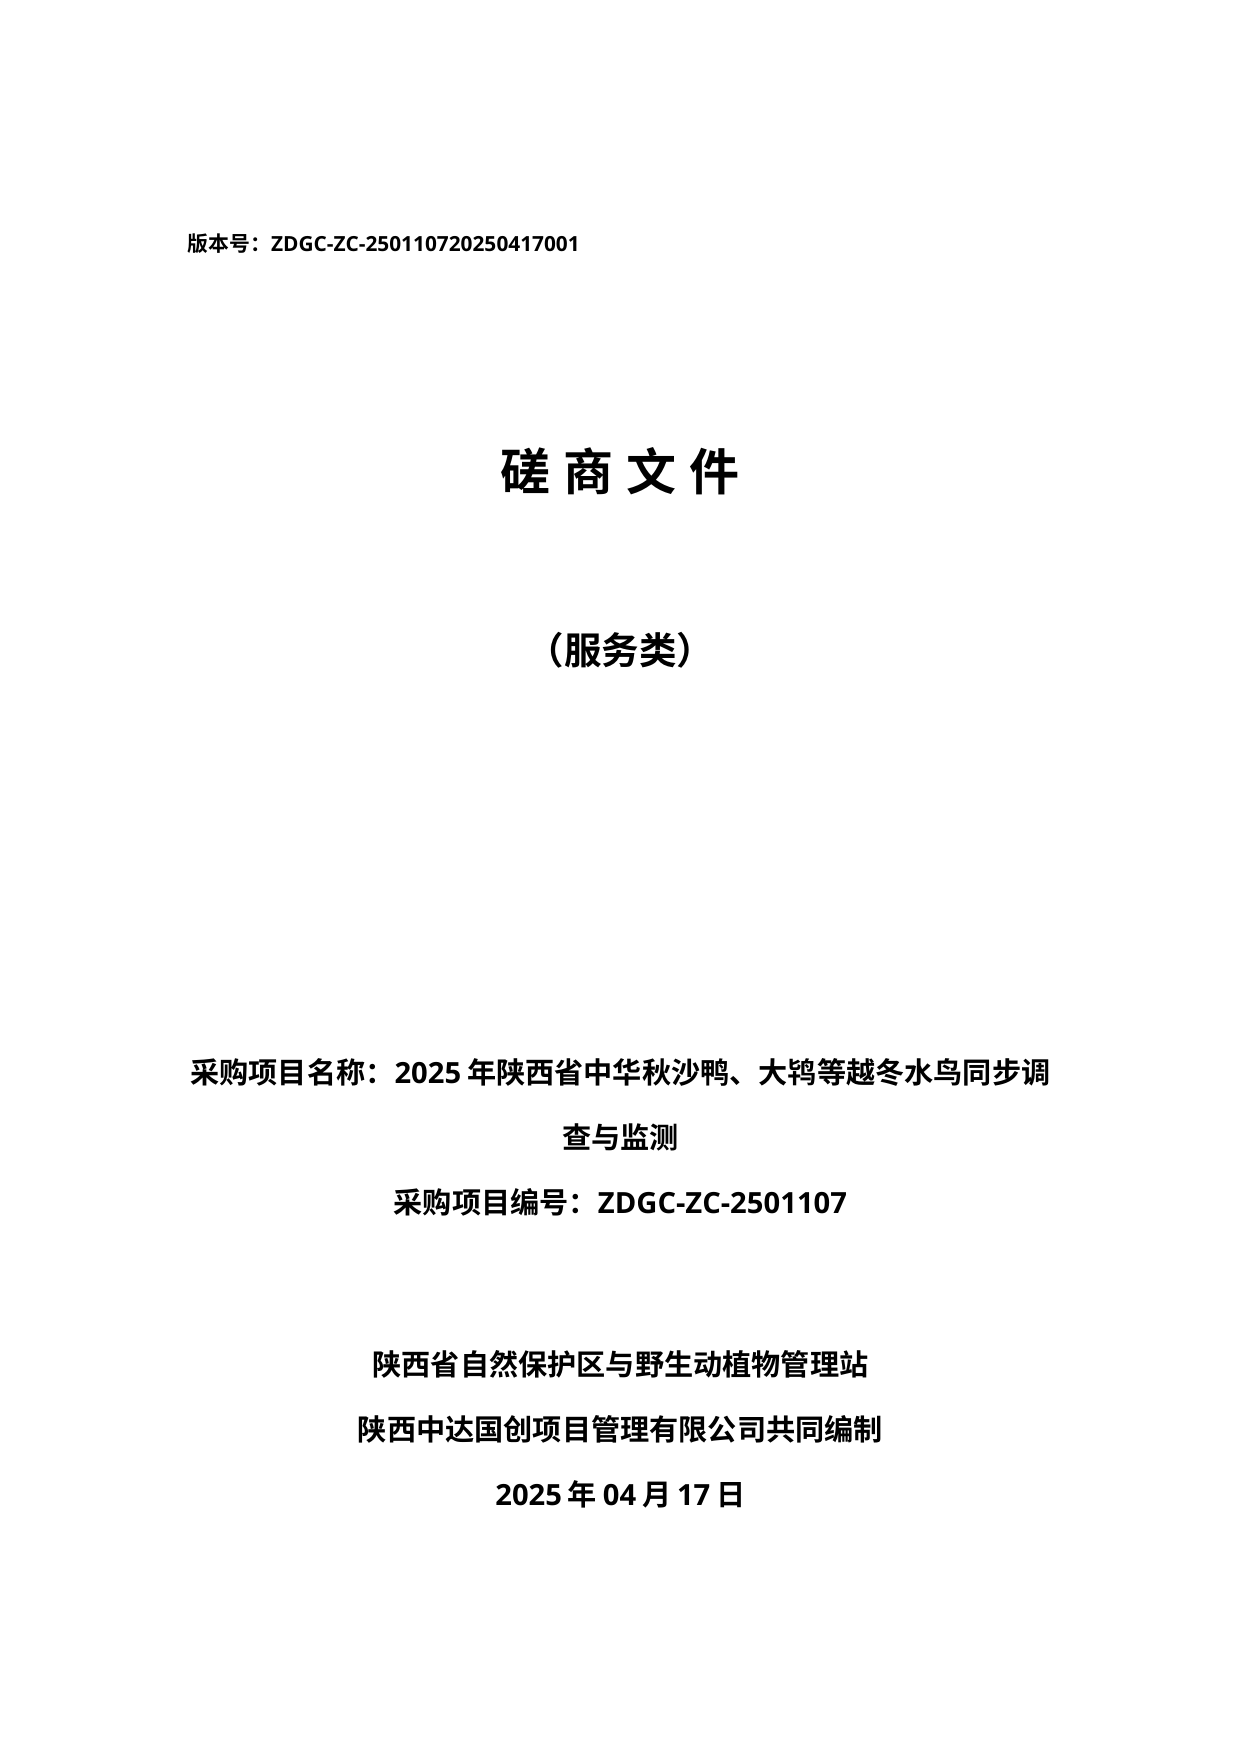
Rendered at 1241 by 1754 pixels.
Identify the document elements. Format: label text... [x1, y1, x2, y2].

text 磋 商 文 件 [187, 422, 1053, 617]
text 陕西省自然保护区与野生动植物管理站 [187, 1332, 1053, 1397]
text （服务类） [187, 617, 1053, 1039]
text 2025年04月17日 [187, 1462, 1053, 1527]
text 采购项目编号：ZDGC-ZC-2501107 [187, 1169, 1053, 1332]
text 版本号：ZDGC-ZC-250110720250417001 [187, 227, 1053, 422]
text 陕西中达国创项目管理有限公司共同编制 [187, 1397, 1053, 1462]
text 采购项目名称：2025年陕西省中华秋沙鸭、大鸨等越冬水鸟同步调查与监测 [187, 1039, 1053, 1169]
